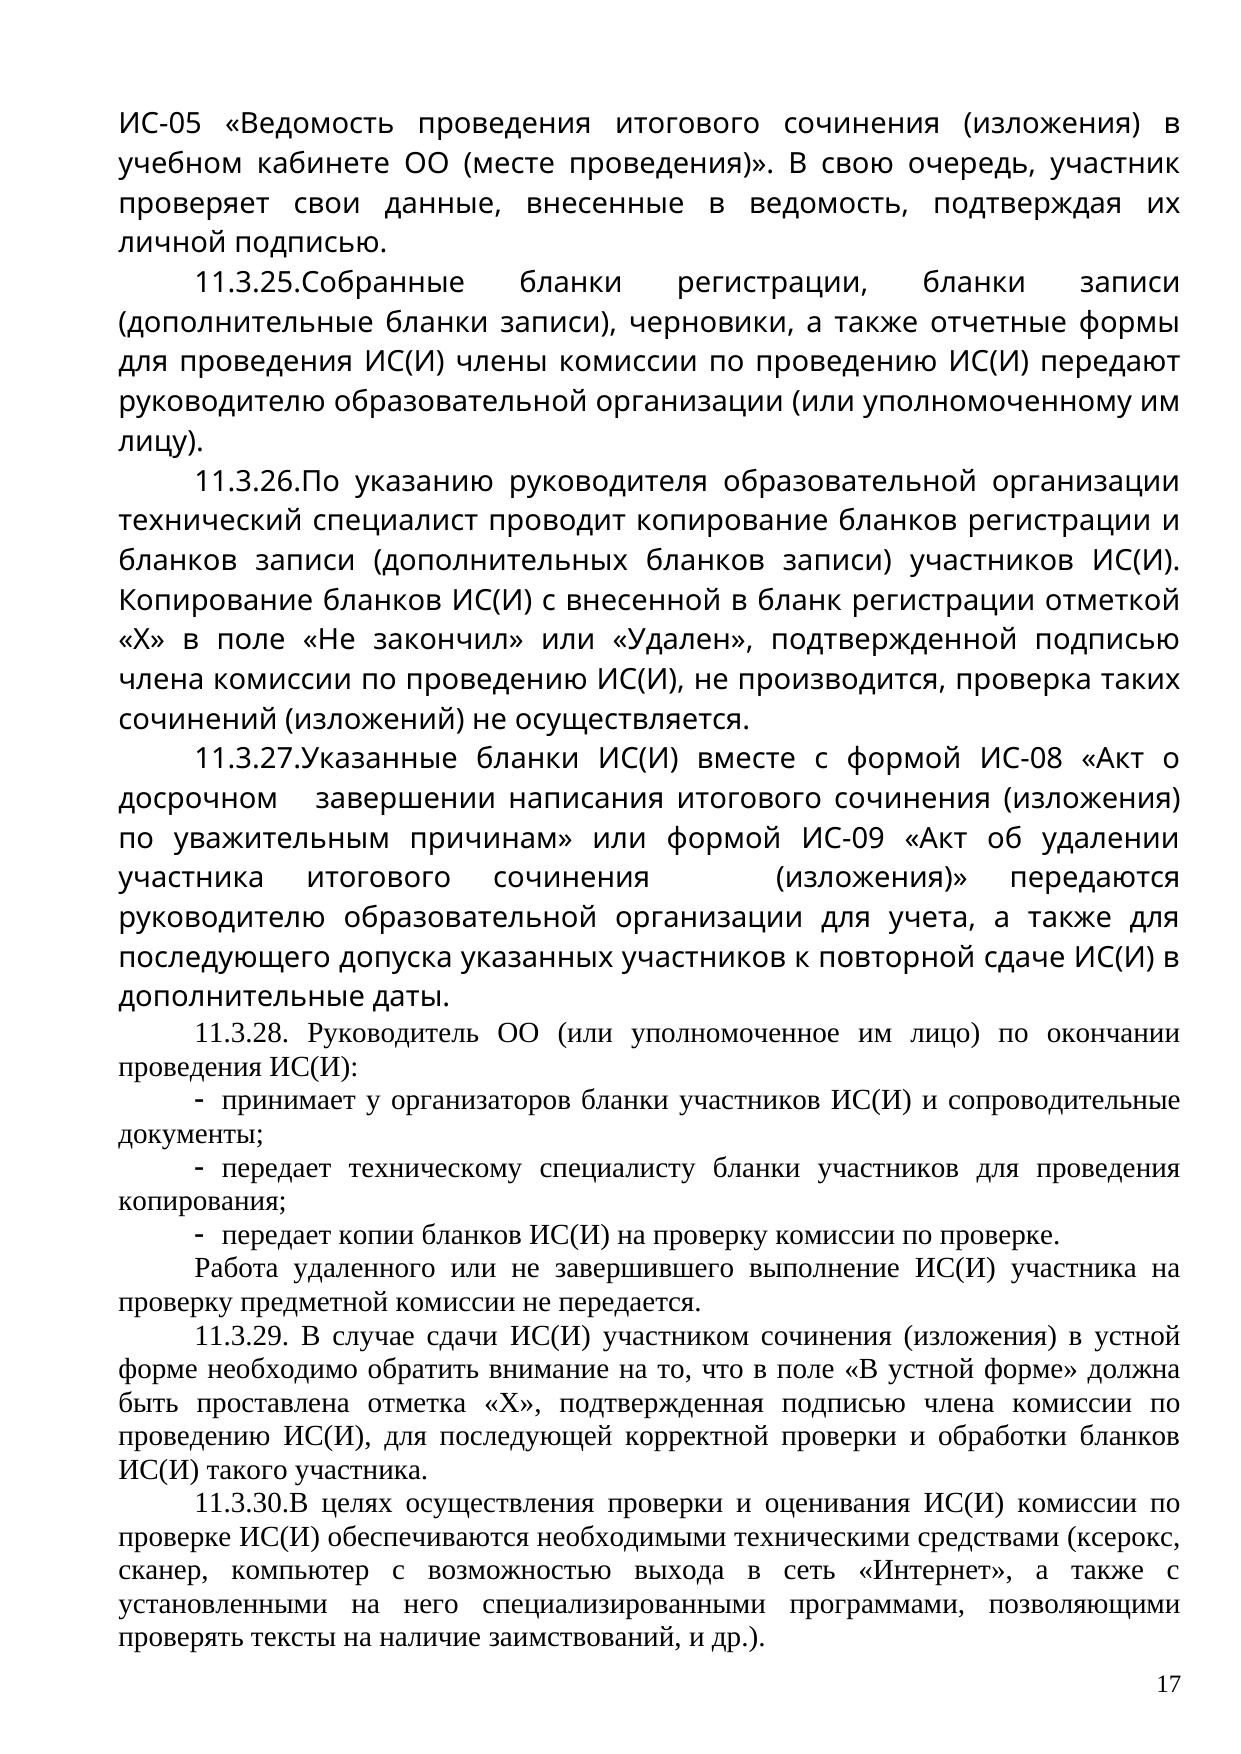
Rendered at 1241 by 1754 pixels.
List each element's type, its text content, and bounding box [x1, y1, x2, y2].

text 11.3.25.Собранные бланки регистрации, бланки записи (дополнительные бланки записи), черновики, а также отчетные формы для проведения ИС(И) члены комиссии по проведению ИС(И) передают руководителю образовательной организации (или уполномоченному им лицу). [118, 261, 1181, 460]
text 11.3.29. В случае сдачи ИС(И) участником сочинения (изложения) в устной форме необходимо обратить внимание на то, что в поле «В устной форме» должна быть проставлена отметка «Х», подтвержденная подписью члена комиссии по проведению ИС(И), для последующей корректной проверки и обработки бланков ИС(И) такого участника. [118, 1318, 1181, 1485]
text Работа удаленного или не завершившего выполнение ИС(И) участника на проверку предметной комиссии не передается. [118, 1251, 1181, 1318]
list передает техническому специалисту бланки участников для проведения копирования; [118, 1150, 1181, 1217]
text 11.3.27.Указанные бланки ИС(И) вместе с формой ИС-08 «Акт о досрочном завершении написания итогового сочинения (изложения) по уважительным причинам» или формой ИС-09 «Акт об удалении участника итогового сочинения (изложения)» передаются руководителю образовательной организации для учета, а также для последующего допуска указанных участников к повторной сдаче ИС(И) в дополнительные даты. [118, 738, 1181, 1015]
text 11.3.30.В целях осуществления проверки и оценивания ИС(И) комиссии по проверке ИС(И) обеспечиваются необходимыми техническими средствами (ксерокс, сканер, компьютер с возможностью выхода в сеть «Интернет», а также с установленными на него специализированными программами, позволяющими проверять тексты на наличие заимствований, и др.). [118, 1485, 1181, 1653]
list принимает у организаторов бланки участников ИС(И) и сопроводительные документы; [118, 1082, 1181, 1150]
text 11.3.26.По указанию руководителя образовательной организации технический специалист проводит копирование бланков регистрации и бланков записи (дополнительных бланков записи) участников ИС(И). Копирование бланков ИС(И) с внесенной в бланк регистрации отметкой «Х» в поле «Не закончил» или «Удален», подтвержденной подписью члена комиссии по проведению ИС(И), не производится, проверка таких сочинений (изложений) не осуществляется. [118, 460, 1181, 738]
text 11.3.28. Руководитель ОО (или уполномоченное им лицо) по окончании проведения ИС(И): [118, 1015, 1181, 1082]
list передает копии бланков ИС(И) на проверку комиссии по проверке. [118, 1217, 1181, 1251]
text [118, 103, 1181, 261]
